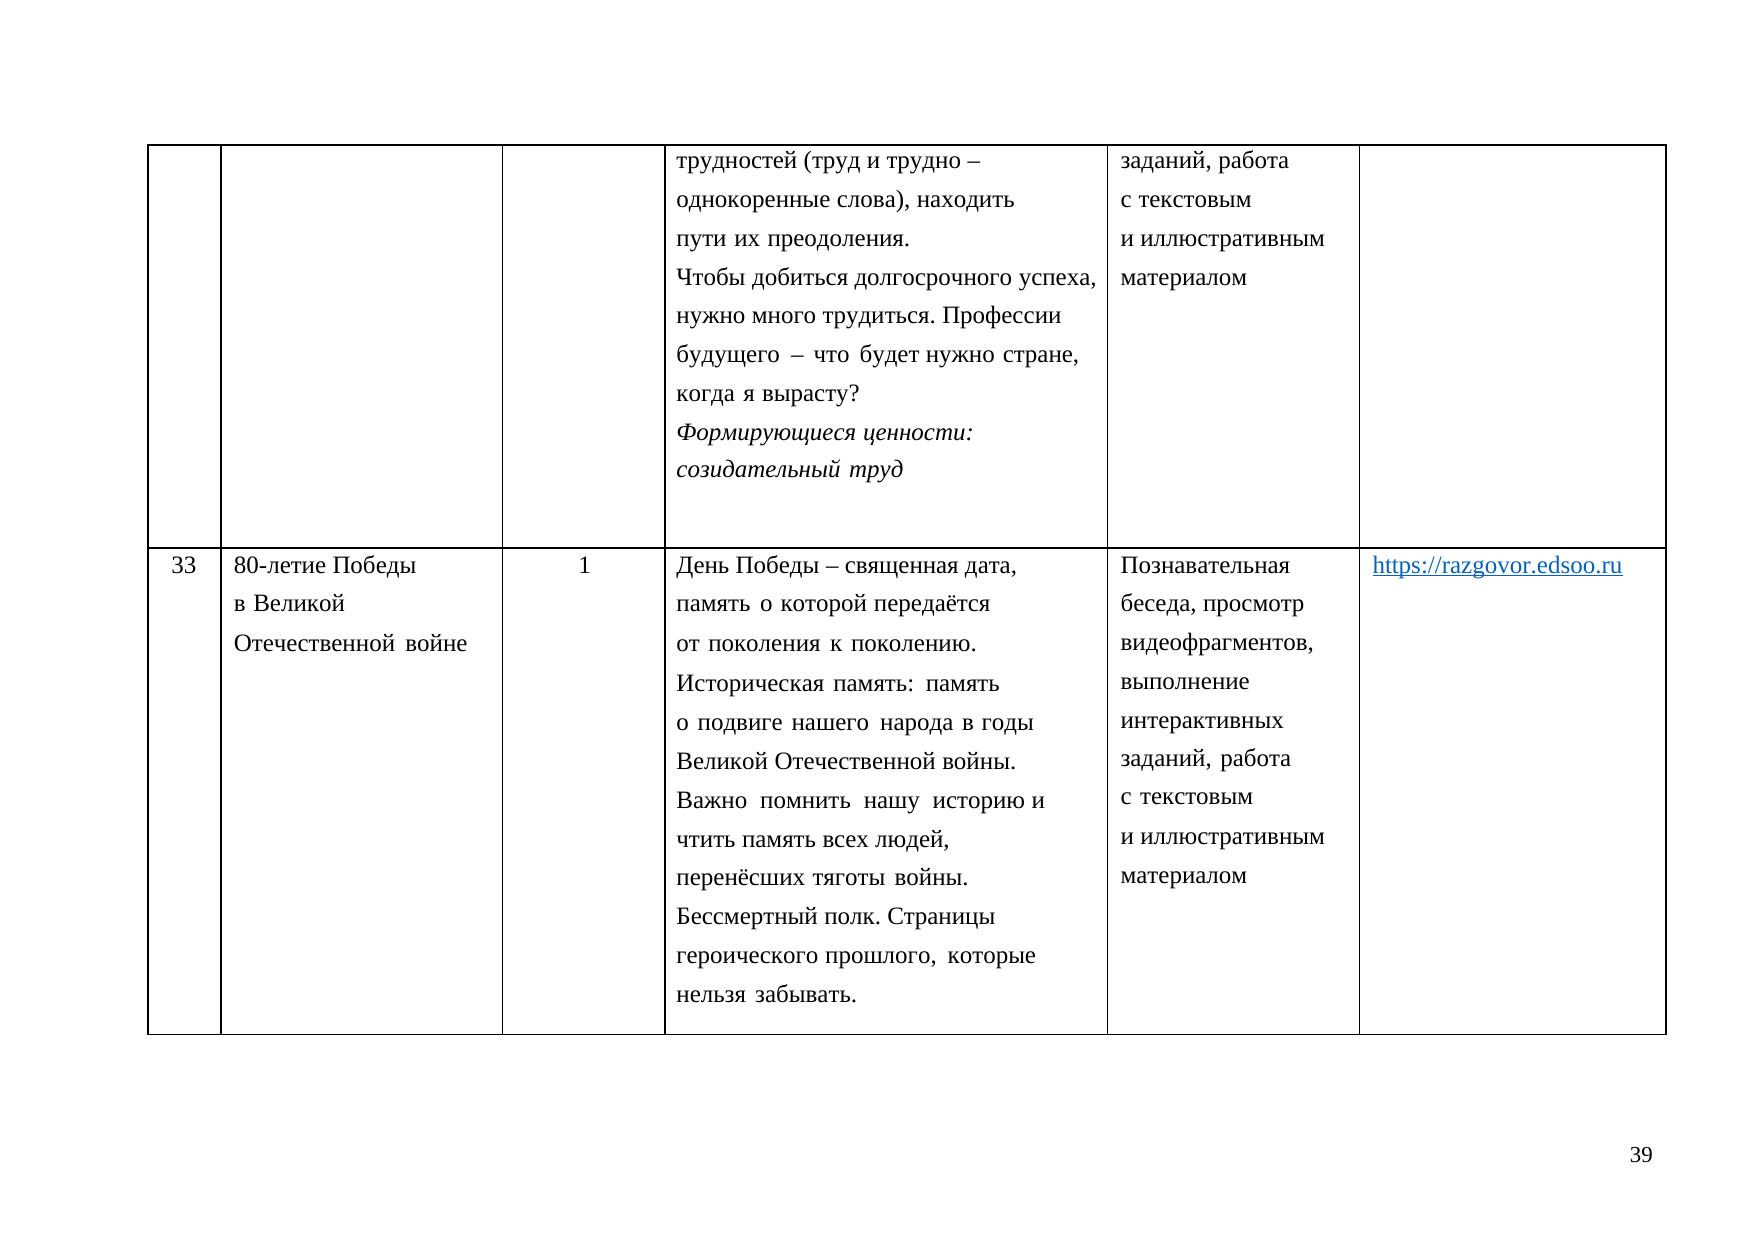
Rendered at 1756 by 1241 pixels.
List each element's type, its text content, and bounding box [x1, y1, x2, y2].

table_header [222, 146, 502, 547]
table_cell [1108, 549, 1359, 1033]
table_cell День Победы – священная дата, память о которой передаётся от поколения к поколению. Историческая память: память о подвиге нашего народа в годы Великой Отечественной войны. Важно помнить нашу историю и чтить память всех людей, перенёсших тяготы войны. Бессмертный полк. Страницы героического прошлого, которые нельзя забывать. [666, 549, 1107, 1033]
table_cell https://razgovor.edsoo.ru [1360, 549, 1665, 1033]
table_header заданий, работа с текстовым и иллюстративным материалом [1108, 146, 1359, 547]
table_header [1360, 146, 1665, 547]
table_header трудностей (труд и трудно – однокоренные слова), находить пути их преодоления. Чтобы добиться долгосрочного успеха, нужно много трудиться. Профессии будущего – что будет нужно стране, когда я вырасту? Формирующиеся ценности: созидательный труд [666, 146, 1107, 547]
table_header [503, 146, 664, 547]
table_cell 1 [503, 549, 664, 1033]
table_header [149, 146, 220, 547]
table_cell 33 [149, 549, 220, 1033]
table_cell 80-летие Победы в Великой Отечественной войне [222, 549, 502, 1033]
